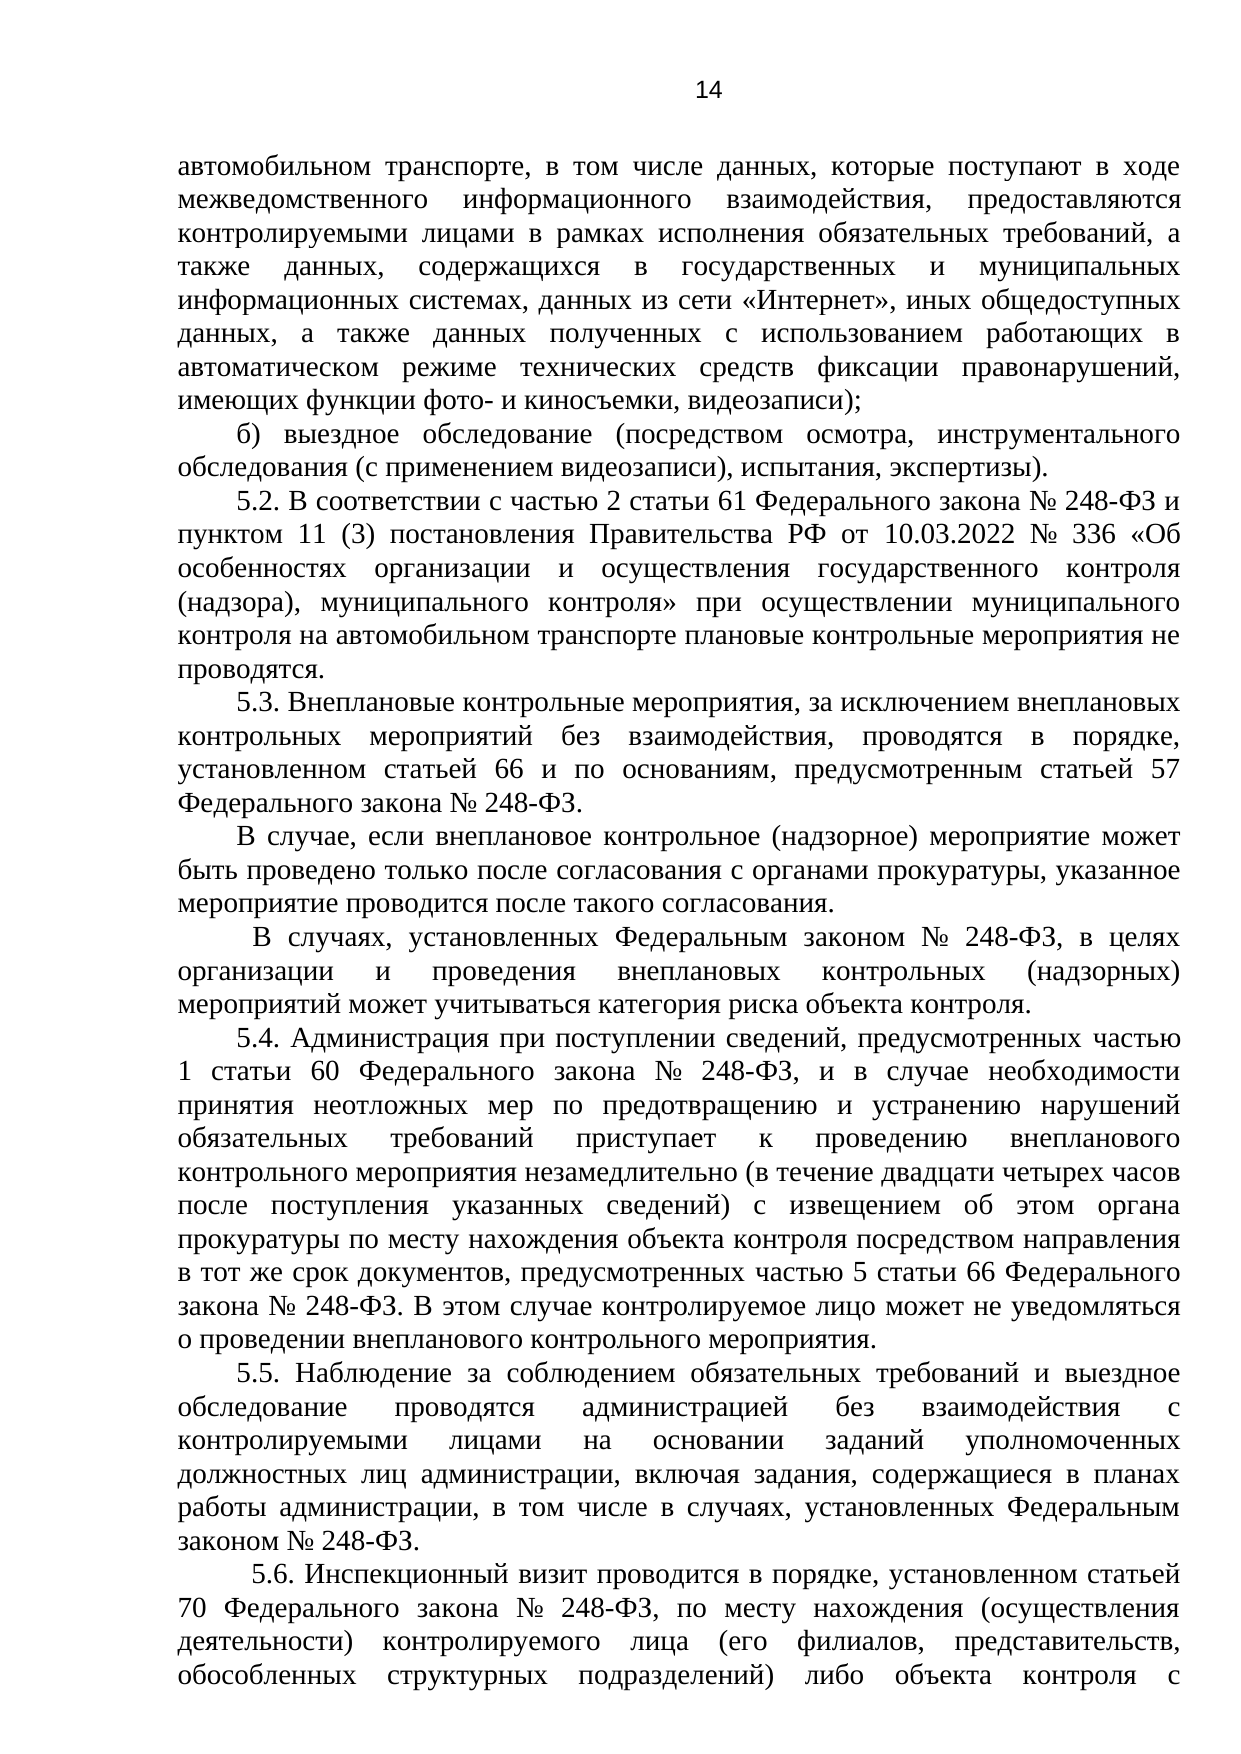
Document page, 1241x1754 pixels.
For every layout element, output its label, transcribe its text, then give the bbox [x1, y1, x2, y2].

text В случаях, установленных Федеральным законом № 248-ФЗ, в целях организации и проведения внеплановых контрольных (надзорных) мероприятий может учитываться категория риска объекта контроля. [177, 919, 1181, 1020]
text 5.3. Внеплановые контрольные мероприятия, за исключением внеплановых контрольных мероприятий без взаимодействия, проводятся в порядке, установленном статьей 66 и по основаниям, предусмотренным статьей 57 Федерального закона № 248-ФЗ. [177, 684, 1181, 818]
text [177, 148, 1181, 215]
text 5.2. В соответствии с частью 2 статьи 61 Федерального закона № 248-ФЗ и пунктом 11 (3) постановления Правительства РФ от 10.03.2022 № 336 «Об особенностях организации и осуществления государственного контроля (надзора), муниципального контроля» при осуществлении муниципального контроля на автомобильном транспорте плановые контрольные мероприятия не проводятся. [177, 483, 1181, 684]
text В случае, если внеплановое контрольное (надзорное) мероприятие может быть проведено только после согласования с органами прокуратуры, указанное мероприятие проводится после такого согласования. [177, 818, 1181, 919]
text 5.5. Наблюдение за соблюдением обязательных требований и выездное обследование проводятся администрацией без взаимодействия с контролируемыми лицами на основании заданий уполномоченных должностных лиц администрации, включая задания, содержащиеся в планах работы администрации, в том числе в случаях, установленных Федеральным законом № 248-ФЗ. [177, 1355, 1181, 1556]
text б) выездное обследование (посредством осмотра, инструментального обследования (с применением видеозаписи), испытания, экспертизы). [177, 416, 1181, 483]
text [177, 1556, 1181, 1691]
text 5.4. Администрация при поступлении сведений, предусмотренных частью 1 статьи 60 Федерального закона № 248-ФЗ, и в случае необходимости принятия неотложных мер по предотвращению и устранению нарушений обязательных требований приступает к проведению внепланового контрольного мероприятия незамедлительно (в течение двадцати четырех часов после поступления указанных сведений) с извещением об этом органа прокуратуры по месту нахождения объекта контроля посредством направления в тот же срок документов, предусмотренных частью 5 статьи 66 Федерального закона № 248-ФЗ. В этом случае контролируемое лицо может не уведомляться о проведении внепланового контрольного мероприятия. [177, 1020, 1181, 1355]
